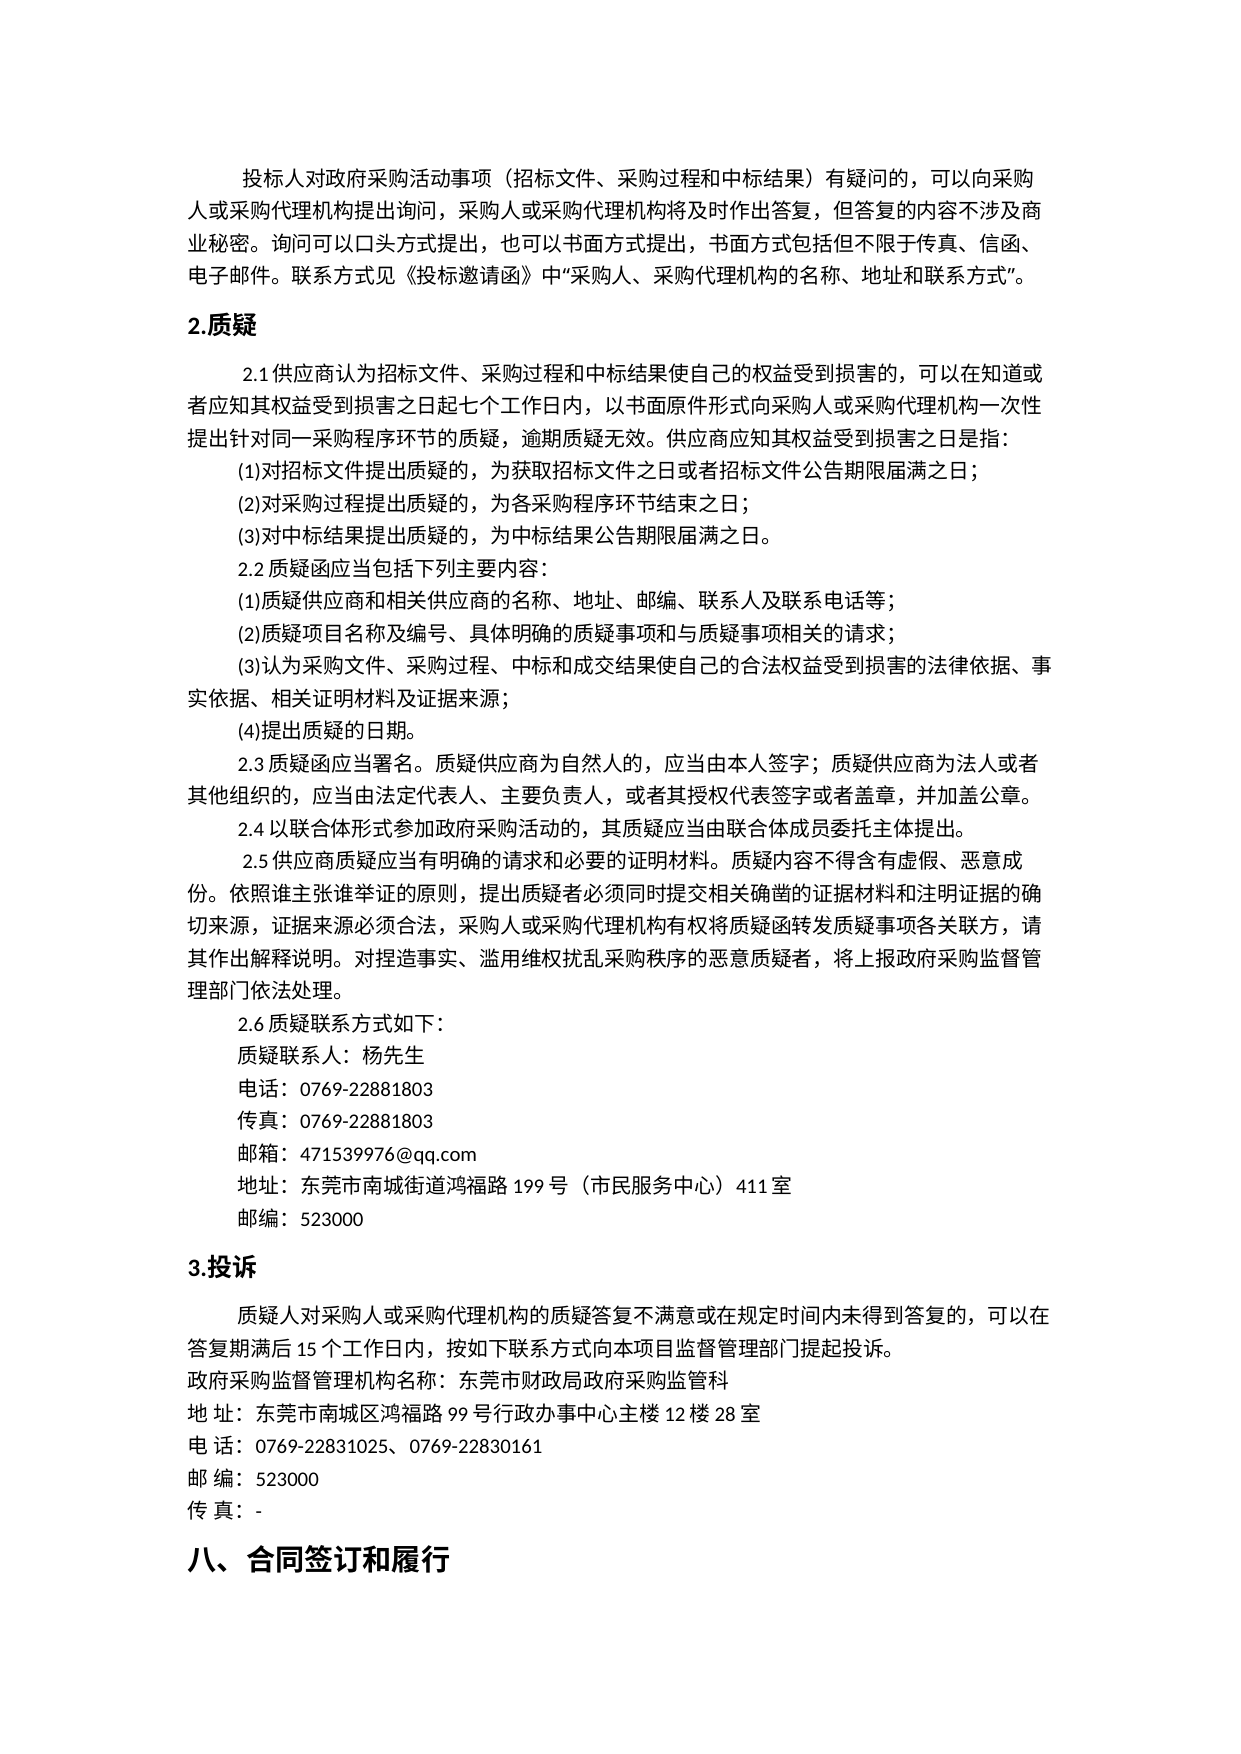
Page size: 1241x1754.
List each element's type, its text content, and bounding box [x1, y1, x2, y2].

text (3)认为采购文件、采购过程、中标和成交结果使自己的合法权益受到损害的法律依据、事实依据、相关证明材料及证据来源； [187, 649, 1053, 714]
text (2)对采购过程提出质疑的，为各采购程序环节结束之日； [187, 487, 1053, 519]
text 2.1供应商认为招标文件、采购过程和中标结果使自己的权益受到损害的，可以在知道或者应知其权益受到损害之日起七个工作日内，以书面原件形式向采购人或采购代理机构一次性提出针对同一采购程序环节的质疑，逾期质疑无效。供应商应知其权益受到损害之日是指： [187, 357, 1053, 454]
text 2.3 质疑函应当署名。质疑供应商为自然人的，应当由本人签字；质疑供应商为法人或者其他组织的，应当由法定代表人、主要负责人，或者其授权代表签字或者盖章，并加盖公章。 [187, 747, 1053, 812]
text 传真：0769-22881803 [187, 1104, 1053, 1137]
text 质疑联系人：杨先生 [187, 1039, 1053, 1072]
text 八、合同签订和履行 [187, 1527, 1053, 1592]
text (1)质疑供应商和相关供应商的名称、地址、邮编、联系人及联系电话等； [187, 584, 1053, 617]
text 2.5供应商质疑应当有明确的请求和必要的证明材料。质疑内容不得含有虚假、恶意成份。依照谁主张谁举证的原则，提出质疑者必须同时提交相关确凿的证据材料和注明证据的确切来源，证据来源必须合法，采购人或采购代理机构有权将质疑函转发质疑事项各关联方，请其作出解释说明。对捏造事实、滥用维权扰乱采购秩序的恶意质疑者，将上报政府采购监督管理部门依法处理。 [187, 844, 1053, 1007]
text 质疑人对采购人或采购代理机构的质疑答复不满意或在规定时间内未得到答复的，可以在答复期满后15个工作日内，按如下联系方式向本项目监督管理部门提起投诉。 [187, 1299, 1053, 1364]
text 邮编：523000 [187, 1202, 1053, 1234]
text (2)质疑项目名称及编号、具体明确的质疑事项和与质疑事项相关的请求； [187, 617, 1053, 649]
text (3)对中标结果提出质疑的，为中标结果公告期限届满之日。 [187, 519, 1053, 552]
text 地址：东莞市南城街道鸿福路199号（市民服务中心）411室 [187, 1169, 1053, 1202]
text 2.6质疑联系方式如下： [187, 1007, 1053, 1039]
text 2.4以联合体形式参加政府采购活动的，其质疑应当由联合体成员委托主体提出。 [187, 812, 1053, 844]
text 3.投诉 [187, 1234, 1053, 1299]
text 电 话：0769-22831025、0769-22830161 [187, 1429, 1053, 1462]
text 电话：0769-22881803 [187, 1072, 1053, 1104]
text 投标人对政府采购活动事项（招标文件、采购过程和中标结果）有疑问的，可以向采购人或采购代理机构提出询问，采购人或采购代理机构将及时作出答复，但答复的内容不涉及商业秘密。询问可以口头方式提出，也可以书面方式提出，书面方式包括但不限于传真、信函、电子邮件。联系方式见《投标邀请函》中“采购人、采购代理机构的名称、地址和联系方式”。 [187, 162, 1053, 292]
text 地 址：东莞市南城区鸿福路99号行政办事中心主楼12楼28室 [187, 1397, 1053, 1429]
text 传 真：- [187, 1494, 1053, 1527]
text 2.2质疑函应当包括下列主要内容： [187, 552, 1053, 584]
text 邮箱：471539976@qq.com [187, 1137, 1053, 1169]
text 政府采购监督管理机构名称：东莞市财政局政府采购监管科 [187, 1364, 1053, 1397]
text 2.质疑 [187, 292, 1053, 357]
text (4)提出质疑的日期。 [187, 714, 1053, 747]
text (1)对招标文件提出质疑的，为获取招标文件之日或者招标文件公告期限届满之日； [187, 454, 1053, 487]
text 邮 编：523000 [187, 1462, 1053, 1494]
